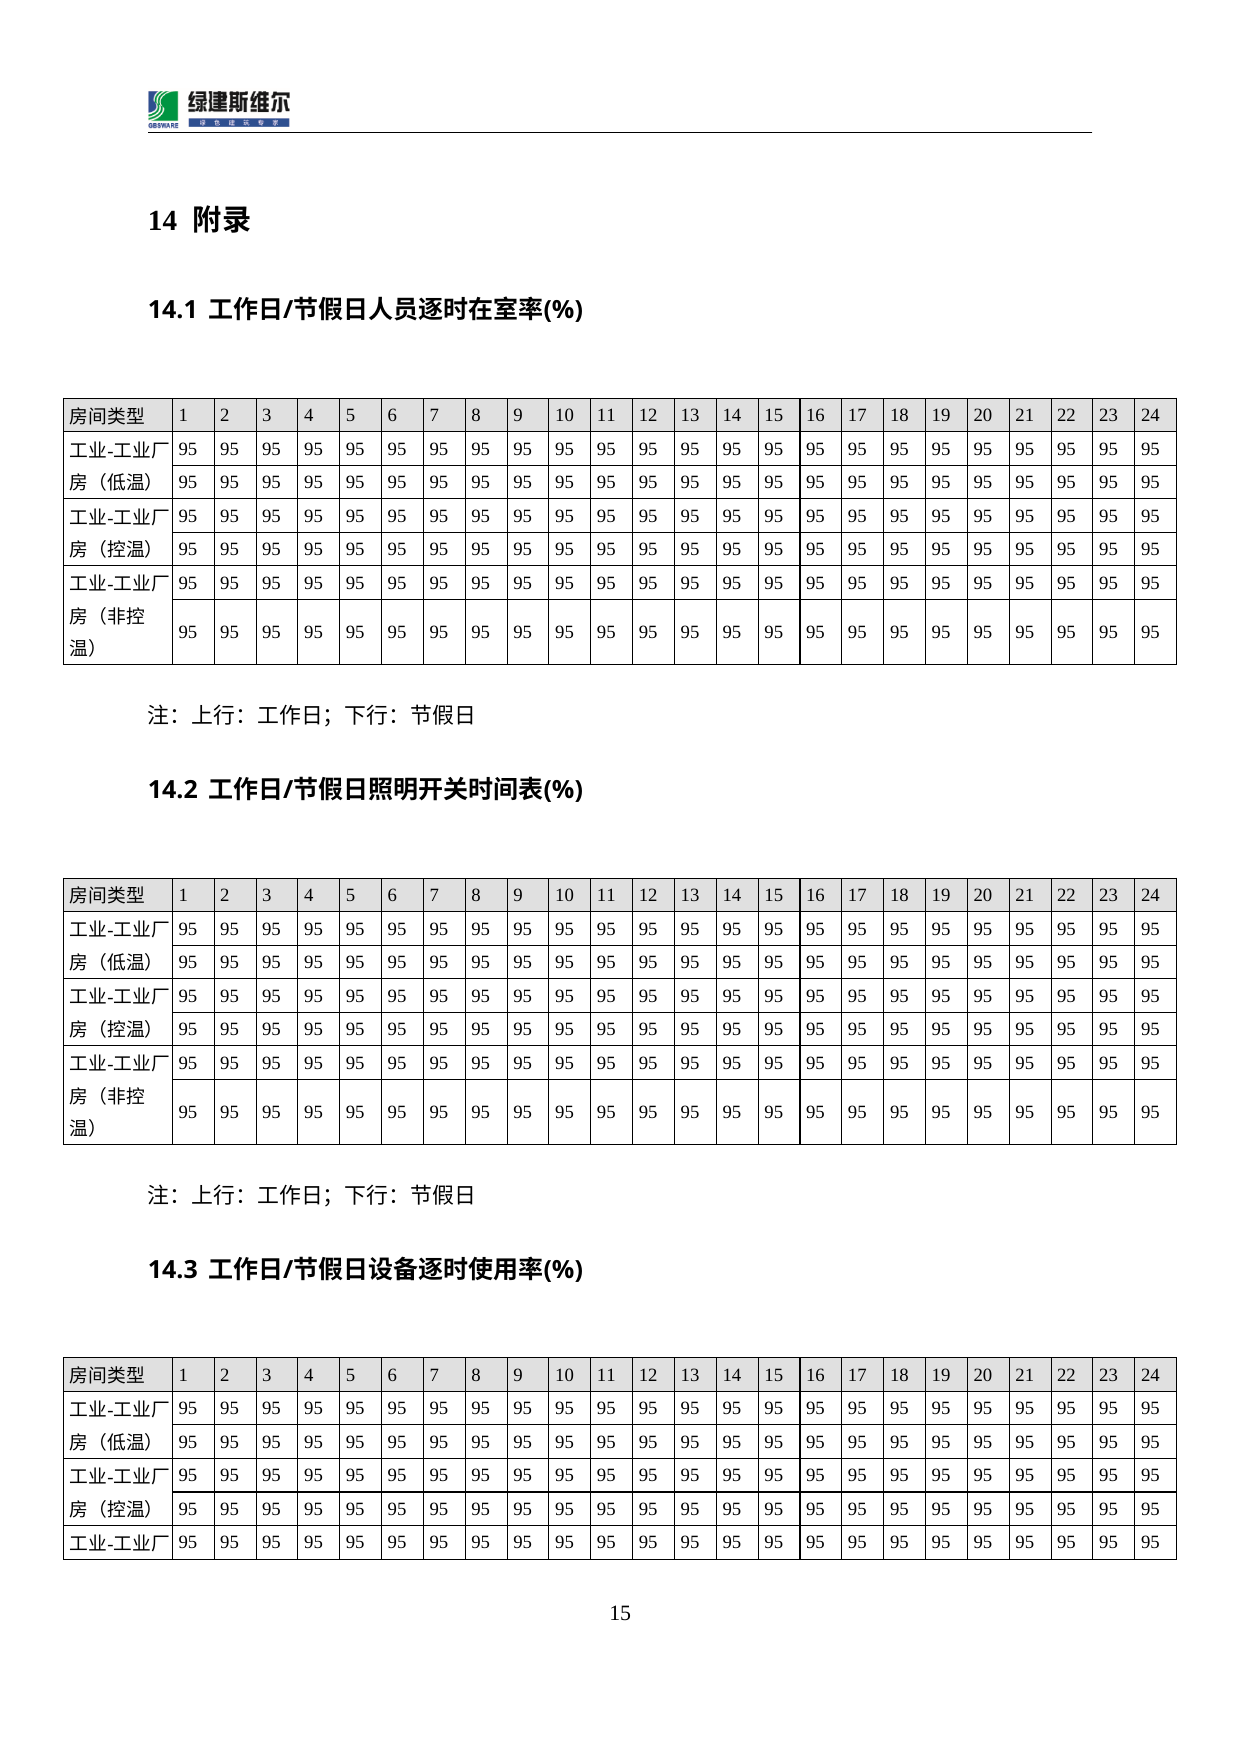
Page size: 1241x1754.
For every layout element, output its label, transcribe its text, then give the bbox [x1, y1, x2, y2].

table_cell 95 [340, 1046, 381, 1079]
table_cell 95 [382, 1493, 423, 1525]
table_cell 95 [591, 1013, 632, 1045]
table_cell 95 [466, 1526, 507, 1558]
table_cell 95 [508, 600, 548, 664]
table_cell 95 [215, 533, 256, 565]
table_cell 95 [298, 499, 339, 532]
table_header 7 [424, 879, 465, 911]
table_cell 95 [1135, 499, 1176, 532]
table_cell 工业-工业厂房（非控温） [64, 566, 172, 664]
table_cell 95 [842, 499, 883, 532]
table_cell 95 [801, 1459, 841, 1491]
table_cell 95 [173, 1013, 214, 1045]
table_header 12 [633, 399, 674, 431]
table_header 8 [466, 879, 507, 911]
table_cell 95 [1135, 432, 1176, 465]
table_cell 95 [1135, 466, 1176, 498]
table_cell 95 [1052, 1392, 1092, 1424]
table_header 6 [382, 879, 423, 911]
table_cell 95 [926, 1080, 967, 1144]
table_cell 95 [884, 1493, 925, 1525]
table_cell 95 [257, 979, 297, 1012]
table_cell 95 [173, 600, 214, 664]
table_cell 95 [257, 1425, 297, 1458]
table_cell 95 [382, 1080, 423, 1144]
table_cell 95 [1010, 1013, 1051, 1045]
table_cell 95 [424, 1425, 465, 1458]
table_header 16 [801, 1358, 841, 1391]
table_cell 95 [1010, 1046, 1051, 1079]
table_cell 95 [926, 979, 967, 1012]
table_cell 95 [424, 1013, 465, 1045]
table_cell 95 [215, 1459, 256, 1491]
table_header 3 [257, 879, 297, 911]
table_cell 95 [173, 1493, 214, 1525]
table_cell 95 [842, 600, 883, 664]
table_cell 95 [717, 1493, 758, 1525]
table_cell 95 [842, 1392, 883, 1424]
table_cell 95 [801, 912, 841, 944]
table_cell 95 [466, 912, 507, 944]
table_cell 95 [173, 1425, 214, 1458]
table_header 12 [633, 1358, 674, 1391]
table_cell 95 [842, 1526, 883, 1558]
table_cell 95 [298, 1013, 339, 1045]
table_header 17 [842, 1358, 883, 1391]
table_cell 95 [759, 499, 799, 532]
table_cell 95 [926, 1046, 967, 1079]
table_header 19 [926, 399, 967, 431]
table_cell 95 [1052, 1080, 1092, 1144]
table_cell 95 [717, 946, 758, 978]
table_cell 95 [1135, 1080, 1176, 1144]
table_header 15 [759, 399, 799, 431]
table_cell 95 [717, 912, 758, 944]
table_cell 95 [1135, 600, 1176, 664]
table_cell 95 [298, 1080, 339, 1144]
table_cell 95 [549, 979, 590, 1012]
table_header 24 [1135, 399, 1176, 431]
table_cell 95 [1093, 1046, 1134, 1079]
table_cell 95 [340, 566, 381, 599]
table_cell 95 [257, 432, 297, 465]
table_cell 95 [926, 432, 967, 465]
table_header 1 [173, 399, 214, 431]
table_cell 95 [1093, 1493, 1134, 1525]
table_cell 95 [675, 533, 716, 565]
table_cell 95 [257, 1080, 297, 1144]
table_cell 95 [1052, 1526, 1092, 1558]
table_cell 95 [591, 432, 632, 465]
table_cell 95 [508, 533, 548, 565]
table_header 4 [298, 399, 339, 431]
table_cell 95 [842, 566, 883, 599]
table_cell 95 [1010, 566, 1051, 599]
table_cell 95 [424, 1046, 465, 1079]
table_header 1 [173, 1358, 214, 1391]
table_cell 95 [382, 466, 423, 498]
table_header 7 [424, 1358, 465, 1391]
table_header 5 [340, 879, 381, 911]
table_cell 95 [1093, 600, 1134, 664]
table_cell 95 [968, 533, 1009, 565]
table_cell 95 [968, 1046, 1009, 1079]
table_cell 95 [340, 1392, 381, 1424]
table_cell 95 [549, 1425, 590, 1458]
table_header 19 [926, 1358, 967, 1391]
table_cell 95 [717, 1526, 758, 1558]
table_cell 95 [968, 1425, 1009, 1458]
table_cell 95 [926, 566, 967, 599]
table_header 19 [926, 879, 967, 911]
table_header 22 [1052, 399, 1092, 431]
table_cell 95 [424, 1493, 465, 1525]
table_cell 95 [633, 1392, 674, 1424]
table_cell 95 [508, 979, 548, 1012]
table_cell 工业-工业厂房（低温） [64, 1392, 172, 1458]
table_cell 95 [759, 912, 799, 944]
table_cell 95 [173, 499, 214, 532]
table_cell 95 [633, 1425, 674, 1458]
table_cell 95 [340, 912, 381, 944]
table_cell 95 [1052, 1493, 1092, 1525]
table_header 23 [1093, 399, 1134, 431]
table_cell 95 [884, 466, 925, 498]
table_cell 95 [884, 1459, 925, 1491]
table_cell 95 [633, 912, 674, 944]
table_header 8 [466, 399, 507, 431]
table_cell 95 [884, 1526, 925, 1558]
table_cell 95 [1052, 1013, 1092, 1045]
table_cell 95 [340, 979, 381, 1012]
table_cell 95 [801, 979, 841, 1012]
table_cell 95 [759, 1046, 799, 1079]
table_cell 95 [675, 566, 716, 599]
table_cell 95 [424, 566, 465, 599]
text 注：上行：工作日；下行：节假日 [148, 1177, 1092, 1210]
table_cell 95 [633, 600, 674, 664]
table_cell 95 [215, 566, 256, 599]
table_header 22 [1052, 1358, 1092, 1391]
table_cell 95 [884, 946, 925, 978]
table_cell 95 [508, 1046, 548, 1079]
table_cell 95 [591, 946, 632, 978]
table_cell 95 [759, 1459, 799, 1491]
table_cell 95 [549, 566, 590, 599]
table_cell 95 [298, 1459, 339, 1491]
table_cell 95 [759, 979, 799, 1012]
table_cell 95 [257, 466, 297, 498]
table_cell 95 [633, 1080, 674, 1144]
table_cell 95 [633, 499, 674, 532]
table_cell 95 [884, 1425, 925, 1458]
table_cell 95 [424, 466, 465, 498]
table_cell 95 [298, 600, 339, 664]
table_cell 95 [591, 1392, 632, 1424]
table_cell 95 [508, 1493, 548, 1525]
table_cell 95 [549, 946, 590, 978]
table_header 4 [298, 1358, 339, 1391]
table_cell 95 [1052, 946, 1092, 978]
table_cell 95 [842, 466, 883, 498]
table_cell 95 [1135, 1425, 1176, 1458]
table_cell 95 [801, 432, 841, 465]
table_cell 95 [926, 1526, 967, 1558]
table_cell 95 [884, 1392, 925, 1424]
table_header 21 [1010, 399, 1051, 431]
table_cell 95 [842, 1459, 883, 1491]
table_cell 95 [591, 499, 632, 532]
table_cell 95 [1010, 1080, 1051, 1144]
table_cell 95 [1135, 1459, 1176, 1491]
table_cell 95 [1010, 1526, 1051, 1558]
table_header 8 [466, 1358, 507, 1391]
table_cell 95 [801, 533, 841, 565]
table_cell 95 [633, 1046, 674, 1079]
table_cell 95 [173, 1526, 214, 1558]
table_header 11 [591, 1358, 632, 1391]
table_cell 95 [591, 1493, 632, 1525]
table_cell 95 [173, 1459, 214, 1491]
table_cell 95 [968, 432, 1009, 465]
table_header 15 [759, 1358, 799, 1391]
text 注：上行：工作日；下行：节假日 [148, 697, 1092, 730]
table_cell 95 [968, 499, 1009, 532]
table_cell 95 [1093, 1013, 1134, 1045]
table_cell 95 [424, 979, 465, 1012]
table_cell 95 [215, 1493, 256, 1525]
table_header 10 [549, 879, 590, 911]
table_cell 95 [549, 533, 590, 565]
table_cell 95 [466, 466, 507, 498]
table_cell 95 [801, 946, 841, 978]
table_cell 95 [340, 466, 381, 498]
table_cell 95 [1093, 1526, 1134, 1558]
table_cell 95 [717, 566, 758, 599]
table_cell 95 [1010, 979, 1051, 1012]
picture [147, 88, 290, 130]
table_cell 95 [801, 466, 841, 498]
table_header 23 [1093, 879, 1134, 911]
table_cell 95 [215, 912, 256, 944]
table_header 6 [382, 1358, 423, 1391]
table_header 9 [508, 1358, 548, 1391]
table_cell 工业-工业厂房（非控温） [64, 1526, 172, 1558]
table_cell 95 [884, 1046, 925, 1079]
table_header 21 [1010, 879, 1051, 911]
table_cell 95 [717, 1080, 758, 1144]
table_cell 95 [1010, 946, 1051, 978]
table_header 5 [340, 399, 381, 431]
table_cell 95 [759, 946, 799, 978]
table_cell 95 [759, 1425, 799, 1458]
table_cell 95 [968, 979, 1009, 1012]
table_cell 95 [1093, 466, 1134, 498]
table_cell 95 [884, 979, 925, 1012]
table_cell 工业-工业厂房（非控温） [64, 1046, 172, 1144]
table_cell 95 [633, 533, 674, 565]
table_cell 95 [257, 946, 297, 978]
table_cell 95 [717, 533, 758, 565]
table_cell 95 [633, 946, 674, 978]
table_cell 95 [675, 1459, 716, 1491]
table_cell 95 [508, 1425, 548, 1458]
table_cell 95 [466, 566, 507, 599]
table_cell 95 [675, 979, 716, 1012]
table_header 2 [215, 879, 256, 911]
table_cell 95 [1135, 946, 1176, 978]
table_cell 95 [675, 946, 716, 978]
table_cell 95 [759, 1080, 799, 1144]
table_cell 95 [508, 946, 548, 978]
table_cell 95 [842, 1046, 883, 1079]
table_cell 工业-工业厂房（控温） [64, 979, 172, 1045]
table_header 14 [717, 879, 758, 911]
subtitle 工作日/节假日设备逐时使用率(%) [148, 1235, 1092, 1300]
table_cell 95 [968, 912, 1009, 944]
table_cell 95 [215, 1080, 256, 1144]
table_cell 95 [1052, 466, 1092, 498]
table_cell 95 [424, 1392, 465, 1424]
table_cell 95 [675, 1425, 716, 1458]
table_cell 95 [968, 946, 1009, 978]
table_cell 95 [633, 566, 674, 599]
table_header 13 [675, 399, 716, 431]
table_header 24 [1135, 879, 1176, 911]
subtitle 工作日/节假日人员逐时在室率(%) [148, 275, 1092, 340]
table_cell 95 [466, 1425, 507, 1458]
table_header 20 [968, 879, 1009, 911]
table_cell 95 [508, 466, 548, 498]
table_header 18 [884, 879, 925, 911]
table_cell 95 [1135, 533, 1176, 565]
table_cell 95 [675, 499, 716, 532]
table_cell 95 [1093, 432, 1134, 465]
table_cell 95 [1010, 533, 1051, 565]
table_header 9 [508, 399, 548, 431]
table_cell 95 [1010, 432, 1051, 465]
table_cell 95 [591, 1046, 632, 1079]
table_cell 95 [549, 1080, 590, 1144]
table_cell 95 [173, 1080, 214, 1144]
table_cell 95 [842, 946, 883, 978]
table_cell 95 [298, 432, 339, 465]
table_cell 95 [549, 912, 590, 944]
table_cell 工业-工业厂房（低温） [64, 432, 172, 498]
table_cell 95 [382, 1013, 423, 1045]
subtitle 附录 [148, 185, 1092, 250]
table_cell 95 [340, 946, 381, 978]
table_cell 95 [340, 1526, 381, 1558]
table_cell 95 [340, 432, 381, 465]
table_cell 95 [591, 912, 632, 944]
table_cell 95 [633, 466, 674, 498]
table_cell 95 [926, 499, 967, 532]
table_cell 95 [926, 1493, 967, 1525]
table_cell 95 [759, 466, 799, 498]
table_cell 95 [759, 1013, 799, 1045]
table_cell 95 [1135, 566, 1176, 599]
table_cell 95 [173, 946, 214, 978]
table_cell 95 [382, 979, 423, 1012]
table_cell 95 [340, 1493, 381, 1525]
table_cell 95 [801, 566, 841, 599]
table_header 3 [257, 1358, 297, 1391]
table_header 16 [801, 879, 841, 911]
table_header 14 [717, 399, 758, 431]
table_cell 95 [842, 1493, 883, 1525]
table_cell 95 [382, 533, 423, 565]
table_cell 95 [717, 979, 758, 1012]
table_cell 95 [257, 533, 297, 565]
table_cell 95 [382, 946, 423, 978]
table_cell 95 [1093, 946, 1134, 978]
table_cell 95 [926, 1459, 967, 1491]
table_cell 95 [508, 1080, 548, 1144]
table_header 2 [215, 399, 256, 431]
table_cell 95 [801, 1392, 841, 1424]
table_cell 95 [1093, 1392, 1134, 1424]
table_cell 95 [1135, 912, 1176, 944]
table_cell 95 [675, 1493, 716, 1525]
table_header 24 [1135, 1358, 1176, 1391]
table_cell 95 [842, 1080, 883, 1144]
table_cell 95 [1010, 1493, 1051, 1525]
table_cell 95 [759, 533, 799, 565]
table_cell 95 [298, 1392, 339, 1424]
table_cell 95 [926, 946, 967, 978]
table_cell 95 [926, 1425, 967, 1458]
table_header 18 [884, 1358, 925, 1391]
table_cell 95 [759, 1526, 799, 1558]
table_cell 工业-工业厂房（控温） [64, 499, 172, 565]
table_cell 95 [382, 912, 423, 944]
table_cell 95 [257, 912, 297, 944]
table_cell 95 [382, 499, 423, 532]
table_cell 95 [968, 466, 1009, 498]
table_cell 95 [842, 432, 883, 465]
table_cell 95 [257, 1046, 297, 1079]
table_cell 95 [759, 1392, 799, 1424]
table_cell 95 [257, 1013, 297, 1045]
table_cell 95 [382, 566, 423, 599]
table_cell 95 [549, 600, 590, 664]
table_cell 95 [1093, 1425, 1134, 1458]
table_header 9 [508, 879, 548, 911]
table_header 23 [1093, 1358, 1134, 1391]
table_cell 95 [1010, 600, 1051, 664]
table_cell 95 [842, 979, 883, 1012]
table_cell 95 [884, 1013, 925, 1045]
table_cell 95 [591, 466, 632, 498]
table_cell 95 [968, 1080, 1009, 1144]
table_cell 95 [298, 533, 339, 565]
table_cell 95 [801, 1046, 841, 1079]
table_cell 95 [842, 1013, 883, 1045]
table_header 13 [675, 879, 716, 911]
table_cell 95 [508, 1013, 548, 1045]
table_cell 95 [424, 533, 465, 565]
table_cell 95 [675, 466, 716, 498]
table_cell 95 [549, 1526, 590, 1558]
table_cell 95 [215, 1425, 256, 1458]
table_cell 95 [968, 1392, 1009, 1424]
table_cell 95 [298, 1425, 339, 1458]
table_cell 95 [1093, 1080, 1134, 1144]
table_header 房间类型 [64, 399, 172, 431]
table_cell 95 [1135, 1392, 1176, 1424]
table_cell 95 [424, 1459, 465, 1491]
table_cell 95 [508, 1526, 548, 1558]
table_cell 95 [675, 1046, 716, 1079]
table_cell 95 [968, 1013, 1009, 1045]
table_cell 95 [1135, 979, 1176, 1012]
table_cell 95 [926, 466, 967, 498]
table_cell 95 [591, 600, 632, 664]
table_cell 95 [1052, 566, 1092, 599]
table_cell 95 [1135, 1526, 1176, 1558]
table_cell 95 [298, 1493, 339, 1525]
table_cell 95 [1052, 1459, 1092, 1491]
table_cell 95 [508, 566, 548, 599]
table_cell 95 [1010, 466, 1051, 498]
table_cell 95 [424, 912, 465, 944]
table_header 6 [382, 399, 423, 431]
table_cell 95 [801, 1425, 841, 1458]
table_cell 95 [298, 1046, 339, 1079]
table_cell 95 [591, 1459, 632, 1491]
table_cell 95 [173, 1392, 214, 1424]
table_cell 95 [549, 1493, 590, 1525]
table_cell 95 [675, 432, 716, 465]
table_cell 95 [1052, 979, 1092, 1012]
table_cell 95 [591, 1526, 632, 1558]
table_cell 95 [298, 1526, 339, 1558]
table_cell 95 [215, 432, 256, 465]
table_cell 95 [884, 912, 925, 944]
table_cell 95 [382, 1459, 423, 1491]
table_cell 95 [968, 1459, 1009, 1491]
table_cell 95 [591, 566, 632, 599]
table_cell 95 [675, 1080, 716, 1144]
table_cell 95 [968, 1493, 1009, 1525]
table_cell 95 [633, 1459, 674, 1491]
table_cell 95 [884, 499, 925, 532]
table_cell 95 [801, 1080, 841, 1144]
table_cell 95 [1093, 566, 1134, 599]
table_cell 95 [340, 499, 381, 532]
table_header 22 [1052, 879, 1092, 911]
table_cell 95 [382, 1392, 423, 1424]
table_cell 95 [173, 432, 214, 465]
table_cell 95 [173, 979, 214, 1012]
table_cell 95 [801, 1013, 841, 1045]
table_cell 95 [1010, 1425, 1051, 1458]
table_cell 95 [466, 1459, 507, 1491]
subtitle 工作日/节假日照明开关时间表(%) [148, 755, 1092, 820]
table_header 15 [759, 879, 799, 911]
table_cell 95 [215, 1046, 256, 1079]
table_header 16 [801, 399, 841, 431]
table_cell 95 [257, 600, 297, 664]
table_cell 95 [1093, 533, 1134, 565]
table_cell 95 [884, 600, 925, 664]
table_cell 95 [884, 566, 925, 599]
table_cell 工业-工业厂房（低温） [64, 912, 172, 978]
table_cell 95 [759, 566, 799, 599]
table_cell 95 [926, 912, 967, 944]
table_cell 95 [759, 1493, 799, 1525]
table_cell 95 [466, 979, 507, 1012]
table_cell 95 [591, 1425, 632, 1458]
table_cell 95 [173, 566, 214, 599]
table_cell 95 [1010, 912, 1051, 944]
table_cell 95 [1052, 499, 1092, 532]
table_header 10 [549, 1358, 590, 1391]
table_cell 95 [633, 1013, 674, 1045]
table_cell 95 [968, 600, 1009, 664]
table_cell 95 [508, 499, 548, 532]
table_cell 95 [675, 1526, 716, 1558]
table_cell 95 [1135, 1493, 1176, 1525]
table_cell 95 [884, 1080, 925, 1144]
table_cell 95 [801, 1493, 841, 1525]
table_cell 95 [466, 1392, 507, 1424]
table_cell 95 [340, 600, 381, 664]
table_cell 95 [884, 533, 925, 565]
table_header 4 [298, 879, 339, 911]
table_cell 95 [717, 499, 758, 532]
table_cell 95 [466, 1493, 507, 1525]
table_cell 95 [1010, 1459, 1051, 1491]
table_header 5 [340, 1358, 381, 1391]
table_cell 95 [717, 1459, 758, 1491]
table_cell 95 [633, 432, 674, 465]
table_cell 95 [215, 466, 256, 498]
table_header 7 [424, 399, 465, 431]
table_cell 95 [173, 466, 214, 498]
table_cell 95 [591, 533, 632, 565]
table_header 3 [257, 399, 297, 431]
table_cell 95 [549, 1392, 590, 1424]
table_cell 工业-工业厂房（控温） [64, 1459, 172, 1525]
table_cell 95 [926, 1392, 967, 1424]
table_cell 95 [549, 499, 590, 532]
table_cell 95 [1052, 1046, 1092, 1079]
table_header 20 [968, 399, 1009, 431]
table_cell 95 [801, 1526, 841, 1558]
table_cell 95 [1135, 1046, 1176, 1079]
table_cell 95 [424, 499, 465, 532]
table_cell 95 [1093, 979, 1134, 1012]
table_header 11 [591, 399, 632, 431]
table_cell 95 [801, 600, 841, 664]
table_cell 95 [466, 1080, 507, 1144]
table_cell 95 [173, 533, 214, 565]
table_cell 95 [298, 946, 339, 978]
table_cell 95 [257, 1459, 297, 1491]
table_cell 95 [1052, 912, 1092, 944]
table_cell 95 [340, 1425, 381, 1458]
table_cell 95 [215, 946, 256, 978]
table_cell 95 [215, 1013, 256, 1045]
table_cell 95 [382, 1046, 423, 1079]
table_cell 95 [1093, 912, 1134, 944]
table_header 房间类型 [64, 879, 172, 911]
table_cell 95 [382, 600, 423, 664]
table_header 21 [1010, 1358, 1051, 1391]
table_cell 95 [424, 1526, 465, 1558]
table_cell 95 [549, 1459, 590, 1491]
table_cell 95 [508, 432, 548, 465]
table_cell 95 [801, 499, 841, 532]
table_cell 95 [382, 432, 423, 465]
table_header 10 [549, 399, 590, 431]
table_cell 95 [1052, 432, 1092, 465]
table_cell 95 [215, 600, 256, 664]
table_cell 95 [717, 1046, 758, 1079]
table_cell 95 [466, 1046, 507, 1079]
table_cell 95 [215, 1526, 256, 1558]
table_cell 95 [466, 1013, 507, 1045]
table_cell 95 [466, 499, 507, 532]
table_header 17 [842, 399, 883, 431]
table_cell 95 [1093, 499, 1134, 532]
table_cell 95 [968, 1526, 1009, 1558]
table_header 14 [717, 1358, 758, 1391]
table_cell 95 [466, 533, 507, 565]
table_cell 95 [340, 1080, 381, 1144]
table_cell 95 [926, 533, 967, 565]
table_cell 95 [675, 1392, 716, 1424]
table_cell 95 [591, 1080, 632, 1144]
table_cell 95 [926, 600, 967, 664]
table_cell 95 [382, 1425, 423, 1458]
table_cell 95 [298, 466, 339, 498]
table_cell 95 [466, 432, 507, 465]
table_cell 95 [675, 600, 716, 664]
table_cell 95 [1052, 600, 1092, 664]
table_cell 95 [549, 466, 590, 498]
table_cell 95 [591, 979, 632, 1012]
table_cell 95 [215, 499, 256, 532]
table_header 12 [633, 879, 674, 911]
table_cell 95 [340, 533, 381, 565]
table_cell 95 [466, 946, 507, 978]
table_cell 95 [759, 600, 799, 664]
table_cell 95 [549, 1046, 590, 1079]
table_cell 95 [759, 432, 799, 465]
table_cell 95 [215, 979, 256, 1012]
table_cell 95 [257, 1526, 297, 1558]
table_cell 95 [508, 912, 548, 944]
table_cell 95 [675, 912, 716, 944]
table_cell 95 [717, 1013, 758, 1045]
table_cell 95 [717, 1392, 758, 1424]
table_cell 95 [1010, 499, 1051, 532]
table_cell 95 [842, 533, 883, 565]
table_cell 95 [508, 1392, 548, 1424]
table_header 11 [591, 879, 632, 911]
table_header 1 [173, 879, 214, 911]
table_cell 95 [466, 600, 507, 664]
table_cell 95 [842, 1425, 883, 1458]
table_header 房间类型 [64, 1358, 172, 1391]
table_cell 95 [257, 1493, 297, 1525]
table_header 18 [884, 399, 925, 431]
table_cell 95 [215, 1392, 256, 1424]
table_cell 95 [340, 1459, 381, 1491]
table_cell 95 [298, 566, 339, 599]
table_cell 95 [508, 1459, 548, 1491]
table_cell 95 [717, 600, 758, 664]
table_cell 95 [298, 912, 339, 944]
table_cell 95 [340, 1013, 381, 1045]
table_cell 95 [884, 432, 925, 465]
table_cell 95 [424, 432, 465, 465]
table_cell 95 [926, 1013, 967, 1045]
table_cell 95 [424, 1080, 465, 1144]
table_cell 95 [382, 1526, 423, 1558]
table_cell 95 [675, 1013, 716, 1045]
table_cell 95 [173, 1046, 214, 1079]
table_cell 95 [633, 1526, 674, 1558]
table_cell 95 [633, 979, 674, 1012]
table_cell 95 [1093, 1459, 1134, 1491]
table_cell 95 [717, 466, 758, 498]
table_cell 95 [717, 1425, 758, 1458]
table_header 13 [675, 1358, 716, 1391]
table_cell 95 [298, 979, 339, 1012]
table_header 2 [215, 1358, 256, 1391]
table_header 17 [842, 879, 883, 911]
table_cell 95 [1135, 1013, 1176, 1045]
table_cell 95 [717, 432, 758, 465]
table_cell 95 [1052, 1425, 1092, 1458]
table_cell 95 [1010, 1392, 1051, 1424]
table_cell 95 [633, 1493, 674, 1525]
table_cell 95 [968, 566, 1009, 599]
table_cell 95 [424, 946, 465, 978]
table_cell 95 [842, 912, 883, 944]
table_cell 95 [424, 600, 465, 664]
table_header 20 [968, 1358, 1009, 1391]
table_cell 95 [173, 912, 214, 944]
table_cell 95 [1052, 533, 1092, 565]
table_cell 95 [549, 432, 590, 465]
table_cell 95 [257, 499, 297, 532]
table_cell 95 [257, 1392, 297, 1424]
table_cell 95 [549, 1013, 590, 1045]
table_cell 95 [257, 566, 297, 599]
